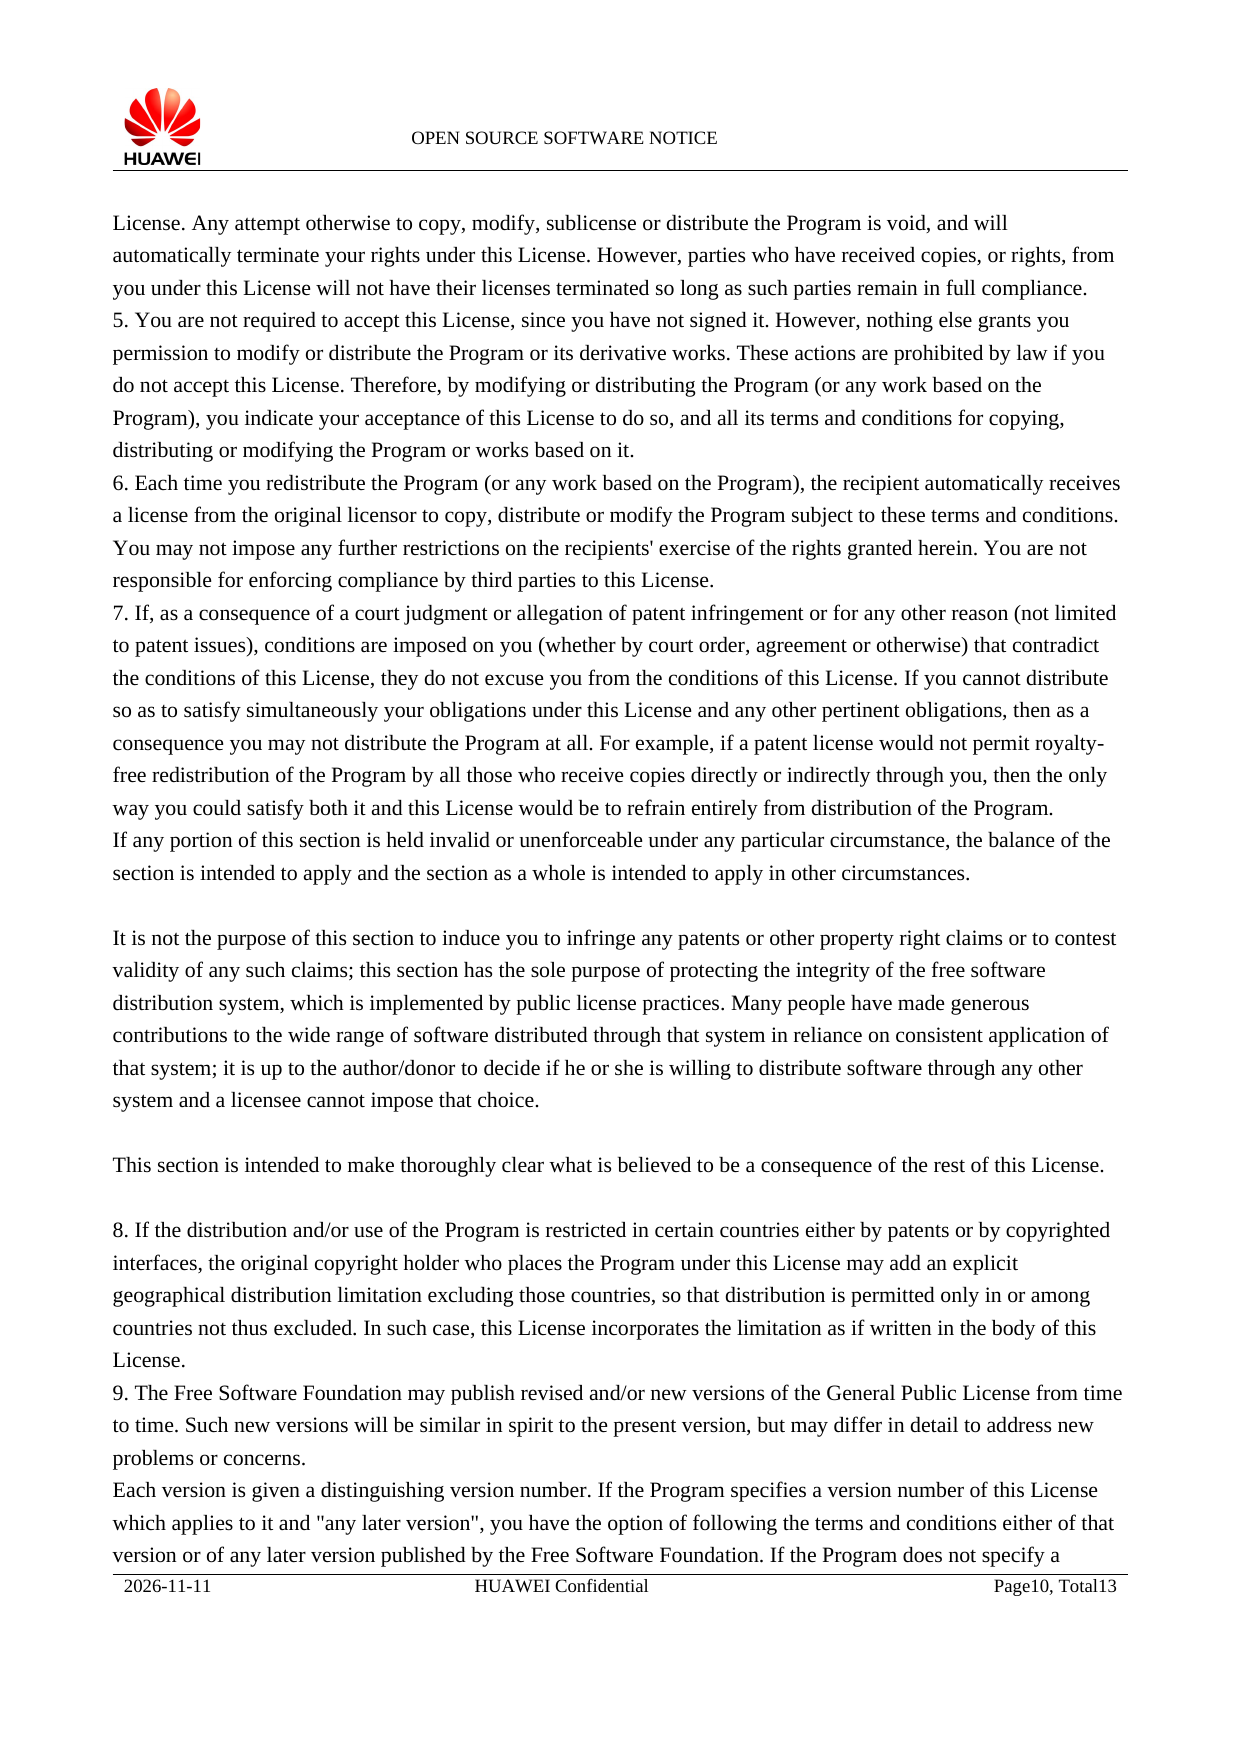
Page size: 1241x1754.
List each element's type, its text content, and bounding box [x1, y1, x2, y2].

text If any portion of this section is held invalid or unenforceable under any particular circumstance, the balance of the section is intended to apply and the section as a whole is intended to apply in other circumstances. [112, 824, 1128, 889]
text 7. If, as a consequence of a court judgment or allegation of patent infringement or for any other reason (not limited to patent issues), conditions are imposed on you (whether by court order, agreement or otherwise) that contradict the conditions of this License, they do not excuse you from the conditions of this License. If you cannot distribute so as to satisfy simultaneously your obligations under this License and any other pertinent obligations, then as a consequence you may not distribute the Program at all. For example, if a patent license would not permit royalty-free redistribution of the Program by all those who receive copies directly or indirectly through you, then the only way you could satisfy both it and this License would be to refrain entirely from distribution of the Program. [112, 596, 1128, 824]
text This section is intended to make thoroughly clear what is believed to be a consequence of the rest of this License. [112, 1149, 1128, 1181]
text 5. You are not required to accept this License, since you have not signed it. However, nothing else grants you permission to modify or distribute the Program or its derivative works. These actions are prohibited by law if you do not accept this License. Therefore, by modifying or distributing the Program (or any work based on the Program), you indicate your acceptance of this License to do so, and all its terms and conditions for copying, distributing or modifying the Program or works based on it. [112, 304, 1128, 466]
text 9. The Free Software Foundation may publish revised and/or new versions of the General Public License from time to time. Such new versions will be similar in spirit to the present version, but may differ in detail to address new problems or concerns. [112, 1376, 1128, 1474]
picture [124, 88, 201, 165]
text It is not the purpose of this section to induce you to infringe any patents or other property right claims or to contest validity of any such claims; this section has the sole purpose of protecting the integrity of the free software distribution system, which is implemented by public license practices. Many people have made generous contributions to the wide range of software distributed through that system in reliance on consistent application of that system; it is up to the author/donor to decide if he or she is willing to distribute software through any other system and a licensee cannot impose that choice. [112, 921, 1128, 1116]
text 8. If the distribution and/or use of the Program is restricted in certain countries either by patents or by copyrighted interfaces, the original copyright holder who places the Program under this License may add an explicit geographical distribution limitation excluding those countries, so that distribution is permitted only in or among countries not thus excluded. In such case, this License incorporates the limitation as if written in the body of this License. [112, 1214, 1128, 1376]
text 6. Each time you redistribute the Program (or any work based on the Program), the recipient automatically receives a license from the original licensor to copy, distribute or modify the Program subject to these terms and conditions. You may not impose any further restrictions on the recipients' exercise of the rights granted herein. You are not responsible for enforcing compliance by third parties to this License. [112, 466, 1128, 596]
